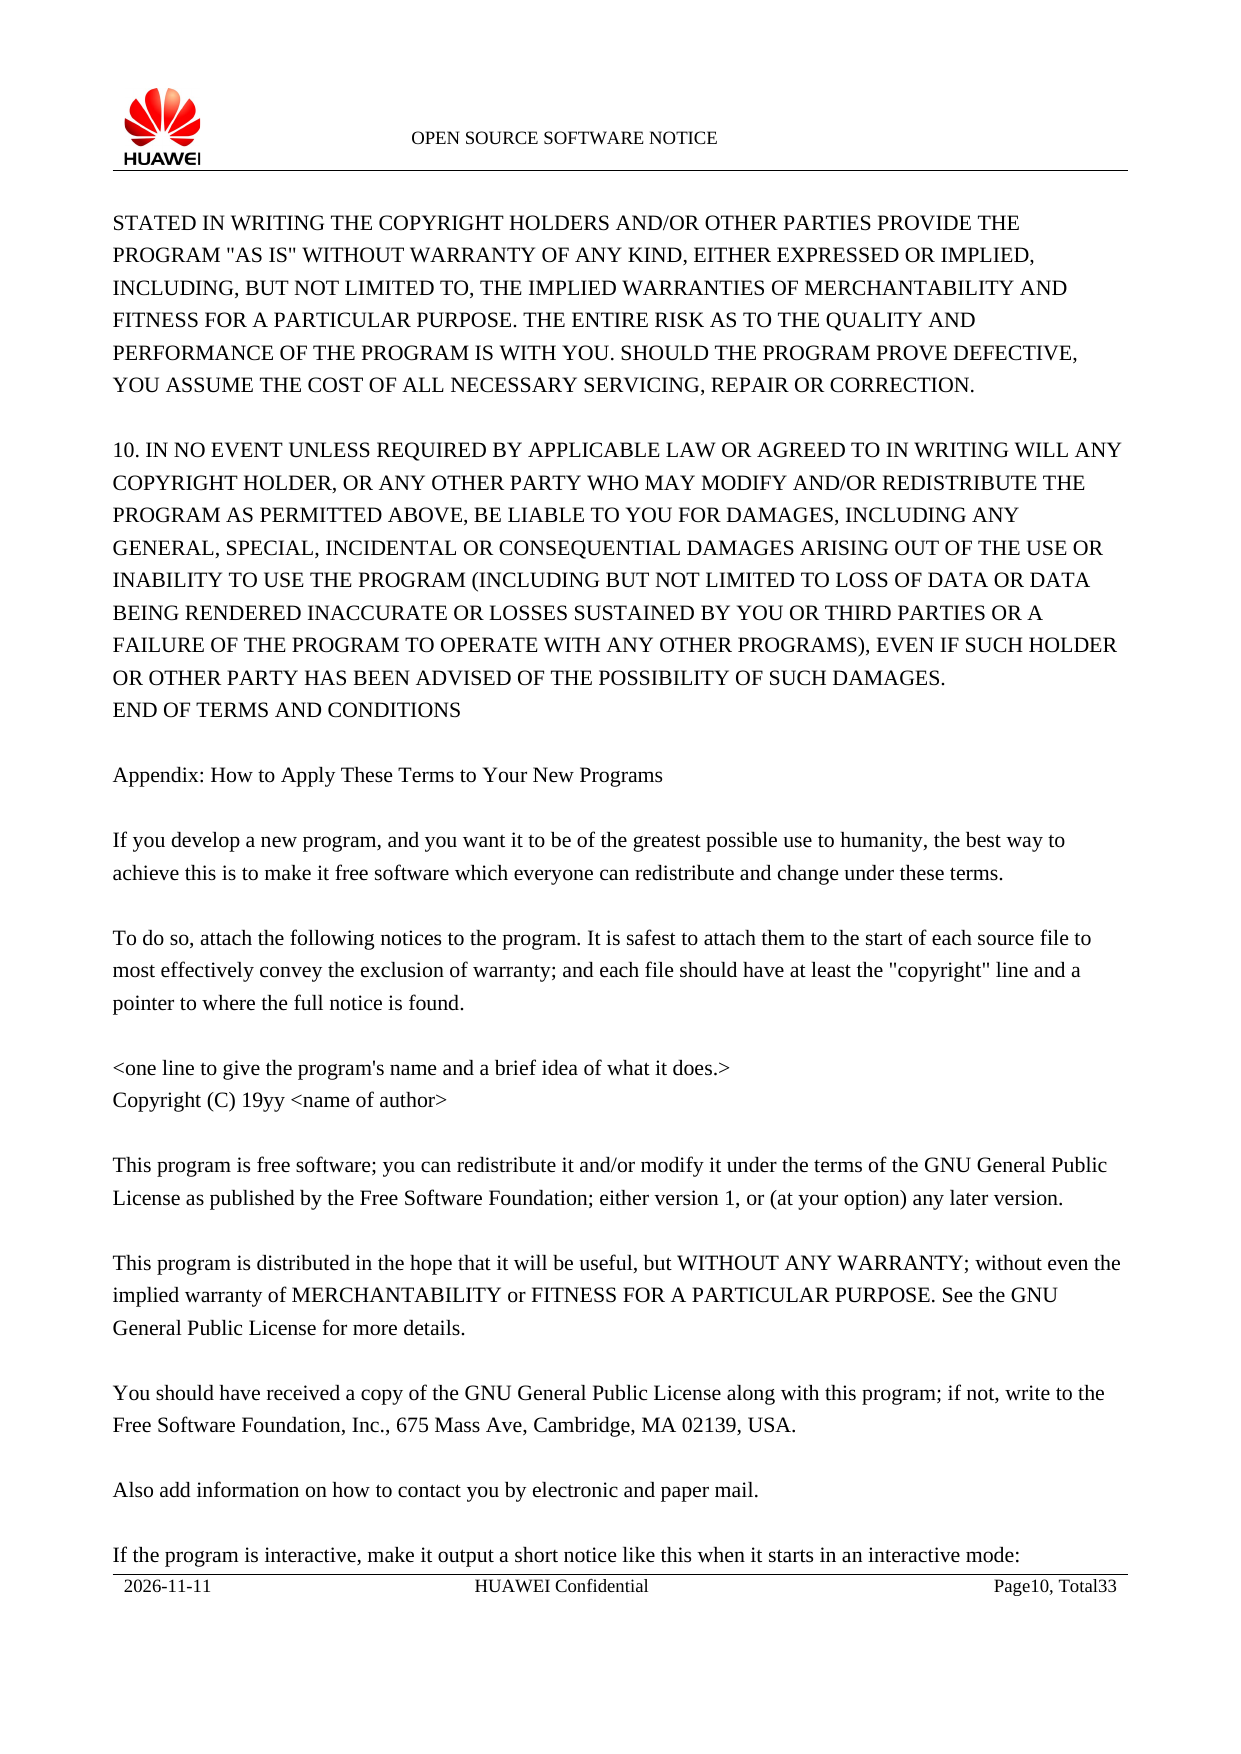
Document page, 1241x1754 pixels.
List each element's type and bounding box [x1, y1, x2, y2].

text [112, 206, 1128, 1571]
picture [124, 88, 201, 165]
